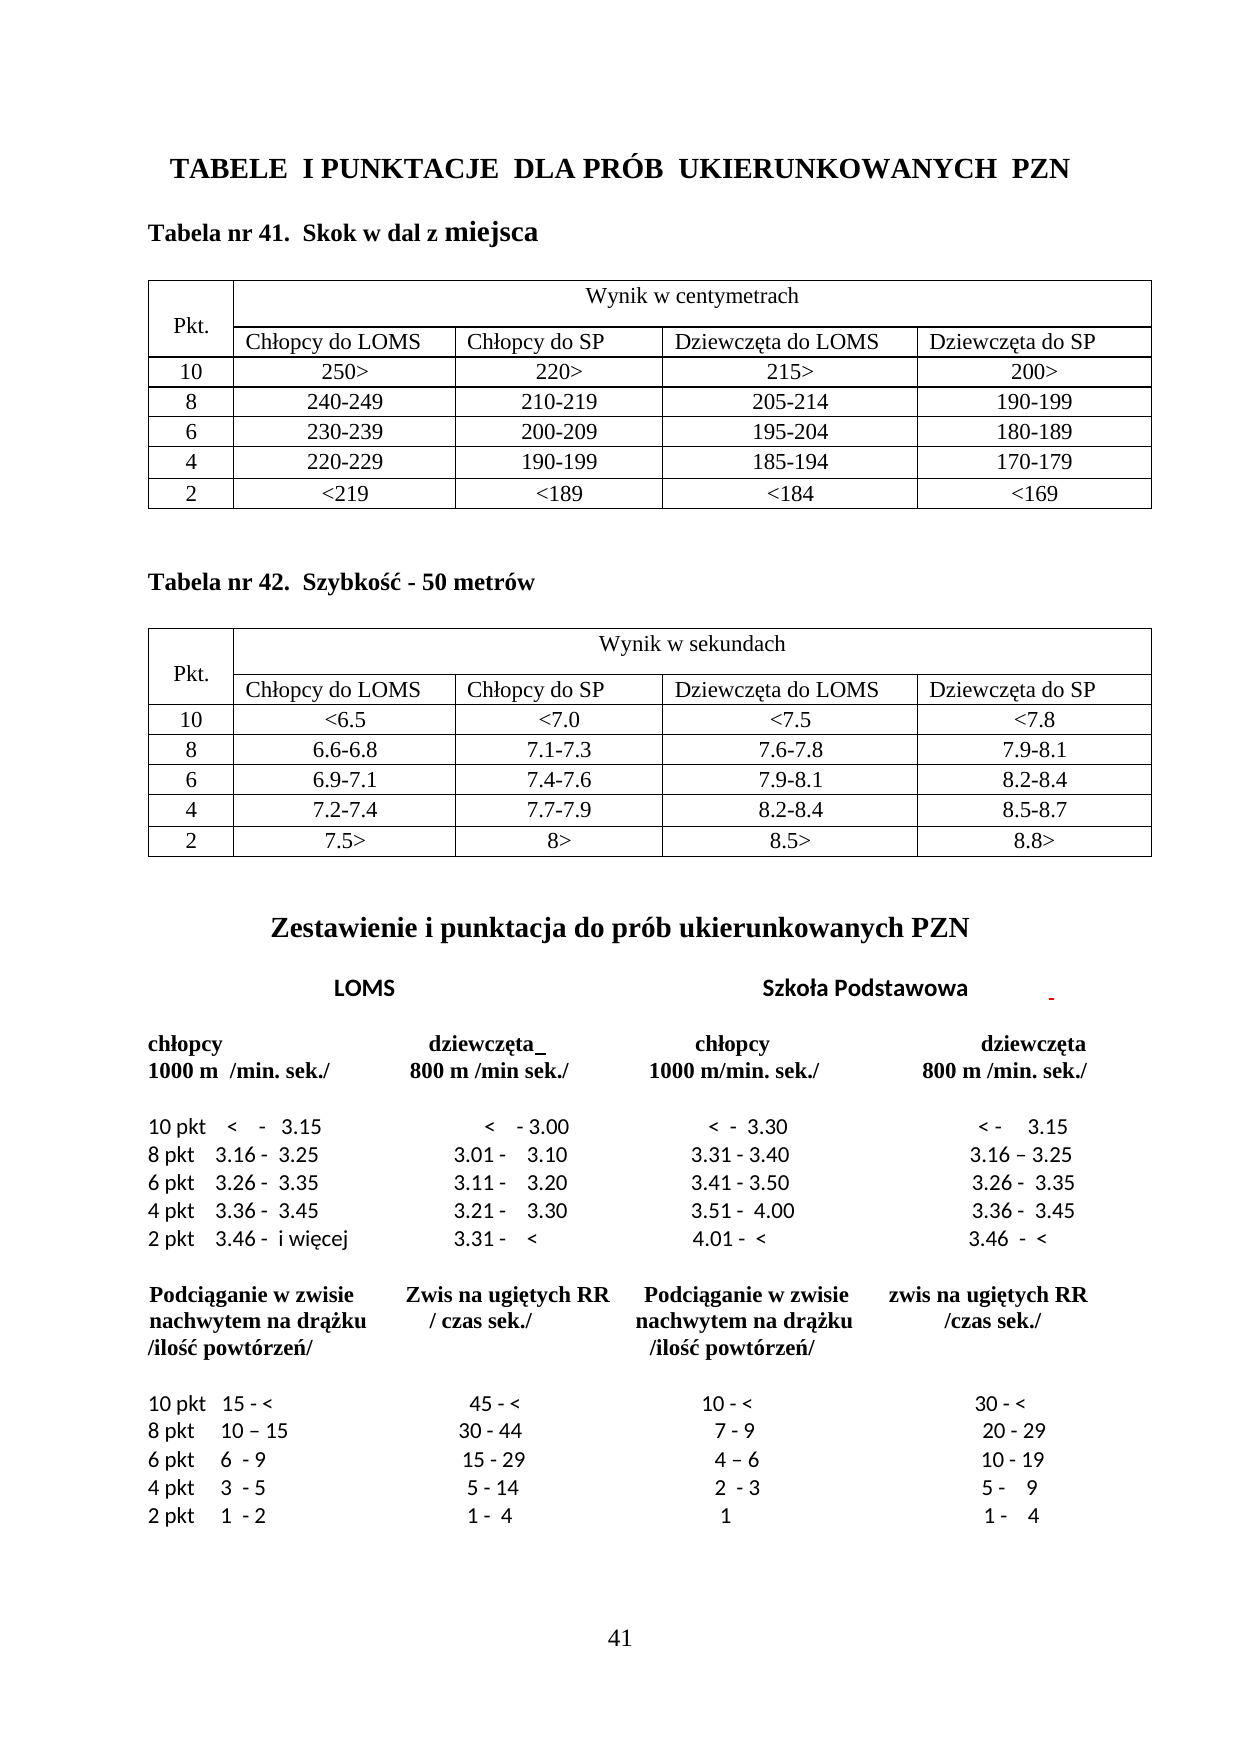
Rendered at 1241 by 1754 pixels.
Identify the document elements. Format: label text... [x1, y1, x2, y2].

table_cell 200> [918, 358, 1151, 386]
text 6 pkt 3.26 - 3.35 3.11 - 3.20 3.41 - 3.50 3.26 - 3.35 [148, 1168, 1092, 1196]
table_cell Dziewczęta do LOMS [663, 675, 917, 704]
table_cell 8.2-8.4 [918, 765, 1151, 794]
text Zestawienie i punktacja do prób ukierunkowanych PZN [148, 910, 1092, 943]
table_cell 250> [234, 358, 455, 386]
text 10 pkt 15 - < 45 - < 10 - < 30 - < [148, 1389, 1092, 1417]
text nachwytem na drążku / czas sek./ nachwytem na drążku /czas sek./ [103, 1307, 1092, 1333]
table_cell Dziewczęta do SP [918, 675, 1151, 704]
table_cell 8.2-8.4 [663, 795, 917, 826]
table_cell 8 [149, 735, 233, 764]
table_header Pkt. [149, 629, 233, 704]
table_cell 6 [149, 417, 233, 446]
text Tabela nr 42. Szybkość - 50 metrów [148, 567, 1092, 596]
table_header Pkt. [149, 281, 233, 356]
table_cell 7.9-8.1 [663, 765, 917, 794]
text 4 pkt 3.36 - 3.45 3.21 - 3.30 3.51 - 4.00 3.36 - 3.45 [148, 1196, 1092, 1224]
text chłopcy dziewczęta chłopcy dziewczęta [148, 1031, 1092, 1057]
table_cell 180-189 [918, 417, 1151, 446]
table_cell <7.8 [918, 705, 1151, 734]
table_cell 6.9-7.1 [234, 765, 455, 794]
table_cell 210-219 [456, 388, 662, 416]
text 1000 m /min. sek./ 800 m /min sek./ 1000 m/min. sek./ 800 m /min. sek./ [148, 1057, 1092, 1083]
table_cell 10 [149, 705, 233, 734]
table_cell 6.6-6.8 [234, 735, 455, 764]
table_cell 240-249 [234, 388, 455, 416]
table_cell 190-199 [918, 388, 1151, 416]
text 10 pkt < - 3.15 < - 3.00 < - 3.30 < - 3.15 8 pkt 3.16 - 3.25 3.01 - 3.10 3.31 - 3.40 3.16 – 3.25 [148, 1112, 1092, 1168]
table_cell 215> [663, 358, 917, 386]
table_cell <169 [918, 479, 1151, 508]
text 4 pkt 3 - 5 5 - 14 2 - 3 5 - 9 [148, 1473, 1092, 1501]
table_cell 2 [149, 827, 233, 856]
table_cell 195-204 [663, 417, 917, 446]
text 6 pkt 6 - 9 15 - 29 4 – 6 10 - 19 [148, 1445, 1092, 1473]
text 8 pkt 10 – 15 30 - 44 7 - 9 20 - 29 [148, 1417, 1092, 1445]
table_cell 7.2-7.4 [234, 795, 455, 826]
table_header [918, 629, 1151, 674]
table_cell 7.9-8.1 [918, 735, 1151, 764]
table_cell 4 [149, 447, 233, 478]
table_cell 6 [149, 765, 233, 794]
table_cell 205-214 [663, 388, 917, 416]
table_cell <6.5 [234, 705, 455, 734]
table_cell 190-199 [456, 447, 662, 478]
table_cell 7.6-7.8 [663, 735, 917, 764]
table_cell 185-194 [663, 447, 917, 478]
table_cell 220> [456, 358, 662, 386]
text /ilość powtórzeń/ /ilość powtórzeń/ [148, 1333, 1092, 1360]
table_header [918, 281, 1151, 326]
text Tabela nr 41. Skok w dal z miejsca [148, 214, 1092, 248]
text 2 pkt 3.46 - i więcej 3.31 - < 4.01 - < 3.46 - < [148, 1224, 1092, 1252]
table_header [234, 629, 456, 674]
table_cell <184 [663, 479, 917, 508]
table_header [234, 281, 456, 326]
table_cell 10 [149, 358, 233, 386]
table_cell 220-229 [234, 447, 455, 478]
table_cell <189 [456, 479, 662, 508]
table_cell 8 [149, 388, 233, 416]
table_cell 4 [149, 795, 233, 826]
table_header Wynik w sekundach [456, 629, 917, 674]
text TABELE I PUNKTACJE DLA PRÓB UKIERUNKOWANYCH PZN [148, 151, 1092, 185]
table_cell Chłopcy do LOMS [234, 328, 455, 356]
table_cell 7.5> [234, 827, 455, 856]
table_cell 200-209 [456, 417, 662, 446]
table_cell 2 [149, 479, 233, 508]
text 2 pkt 1 - 2 1 - 4 1 1 - 4 [148, 1501, 1092, 1529]
table_cell Dziewczęta do LOMS [663, 328, 917, 356]
table_cell <219 [234, 479, 455, 508]
table_cell <7.5 [663, 705, 917, 734]
table_cell 8.8> [918, 827, 1151, 856]
table_cell 7.1-7.3 [456, 735, 662, 764]
table_cell 8.5-8.7 [918, 795, 1151, 826]
table_cell 7.4-7.6 [456, 765, 662, 794]
table_cell 8.5> [663, 827, 917, 856]
table_cell 170-179 [918, 447, 1151, 478]
text Podciąganie w zwisie Zwis na ugiętych RR Podciąganie w zwisie zwis na ugiętych RR [103, 1281, 1092, 1307]
table_cell 7.7-7.9 [456, 795, 662, 826]
table_cell 230-239 [234, 417, 455, 446]
table_cell Dziewczęta do SP [918, 328, 1151, 356]
table_cell Chłopcy do SP [456, 328, 662, 356]
table_header Wynik w centymetrach [456, 281, 917, 326]
table_cell Chłopcy do LOMS [234, 675, 455, 704]
text LOMS Szkoła Podstawowa [148, 972, 1092, 1002]
table_cell <7.0 [456, 705, 662, 734]
table_cell Chłopcy do SP [456, 675, 662, 704]
table_cell 8> [456, 827, 662, 856]
